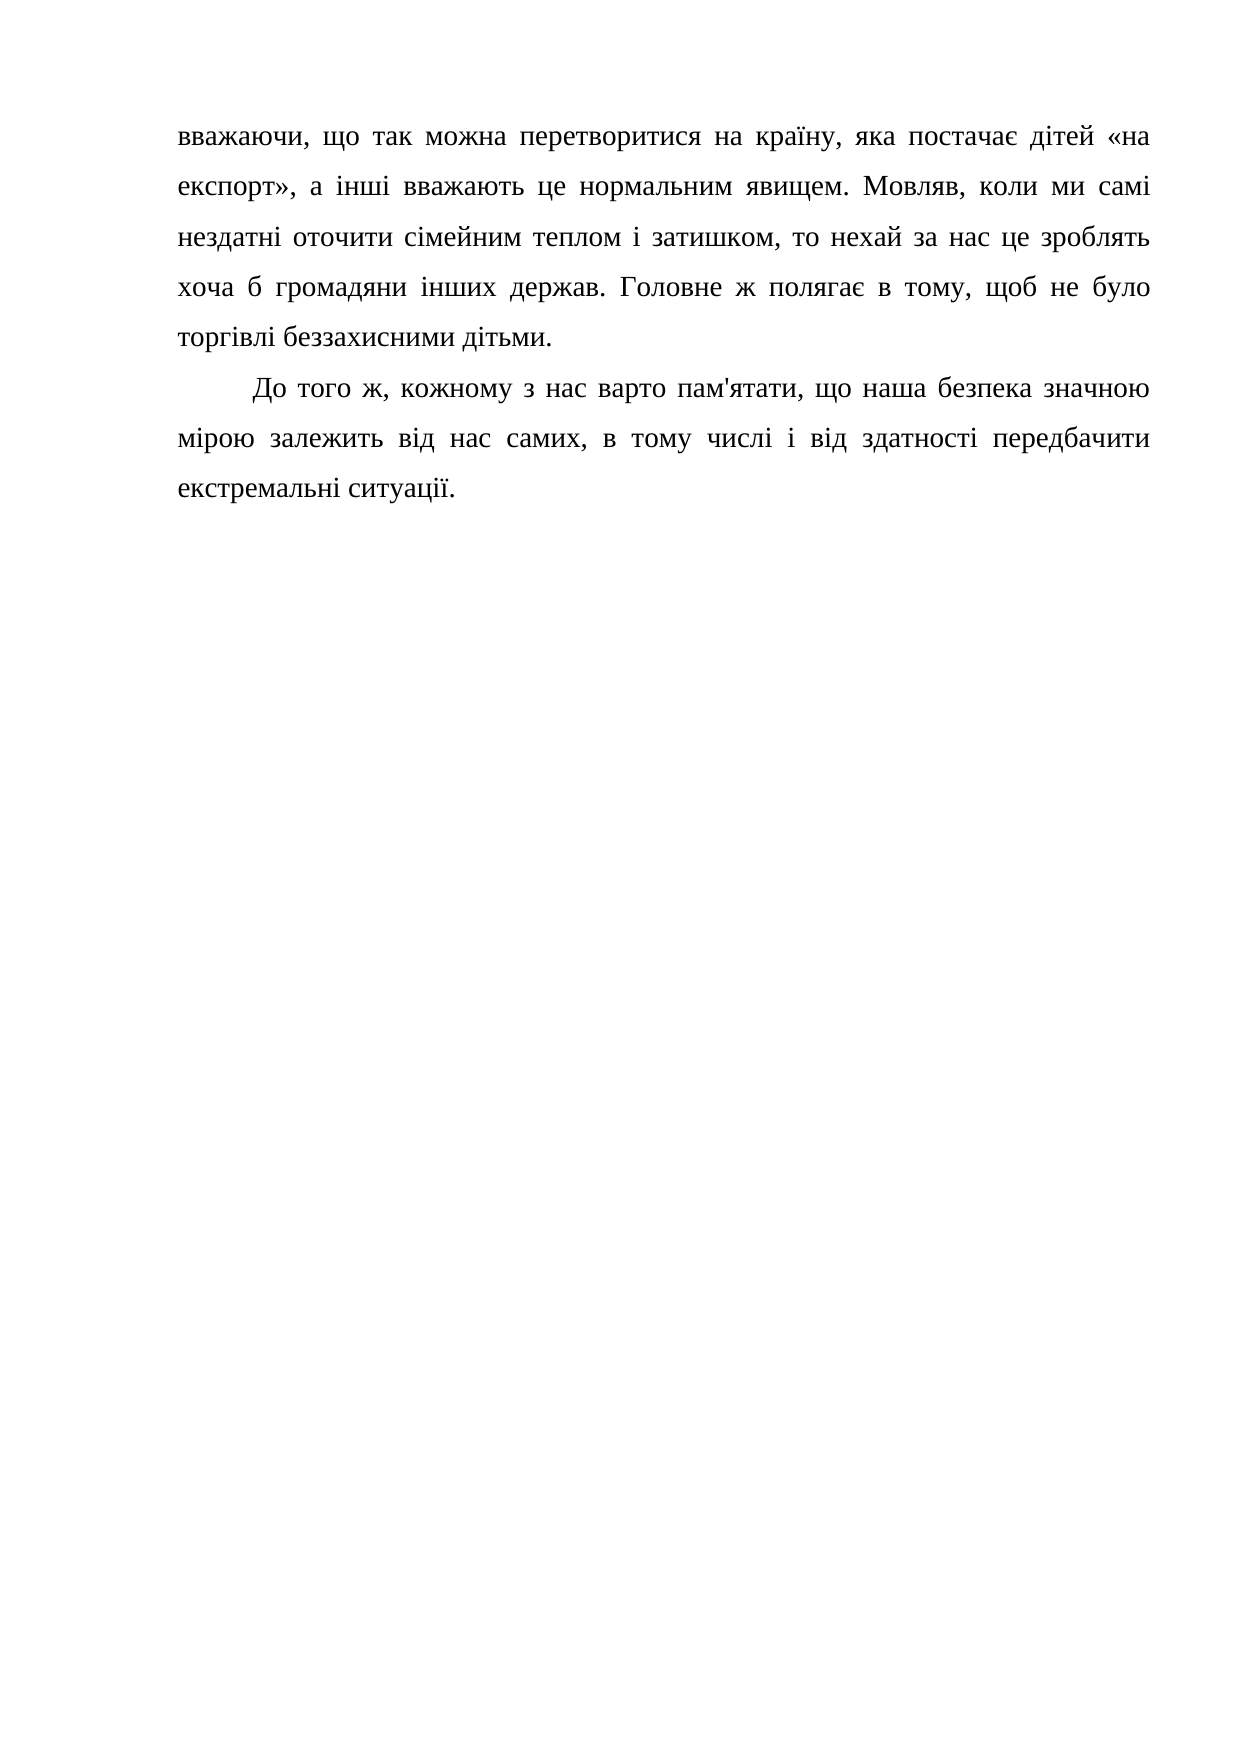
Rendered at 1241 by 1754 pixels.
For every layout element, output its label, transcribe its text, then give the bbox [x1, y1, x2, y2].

text До того ж, кожному з нас варто пам'ятати, що наша безпека значною мірою залежить від нас самих, в тому числі і від здатності передбачити екстремальні ситуації. [177, 370, 1152, 504]
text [177, 118, 1152, 353]
